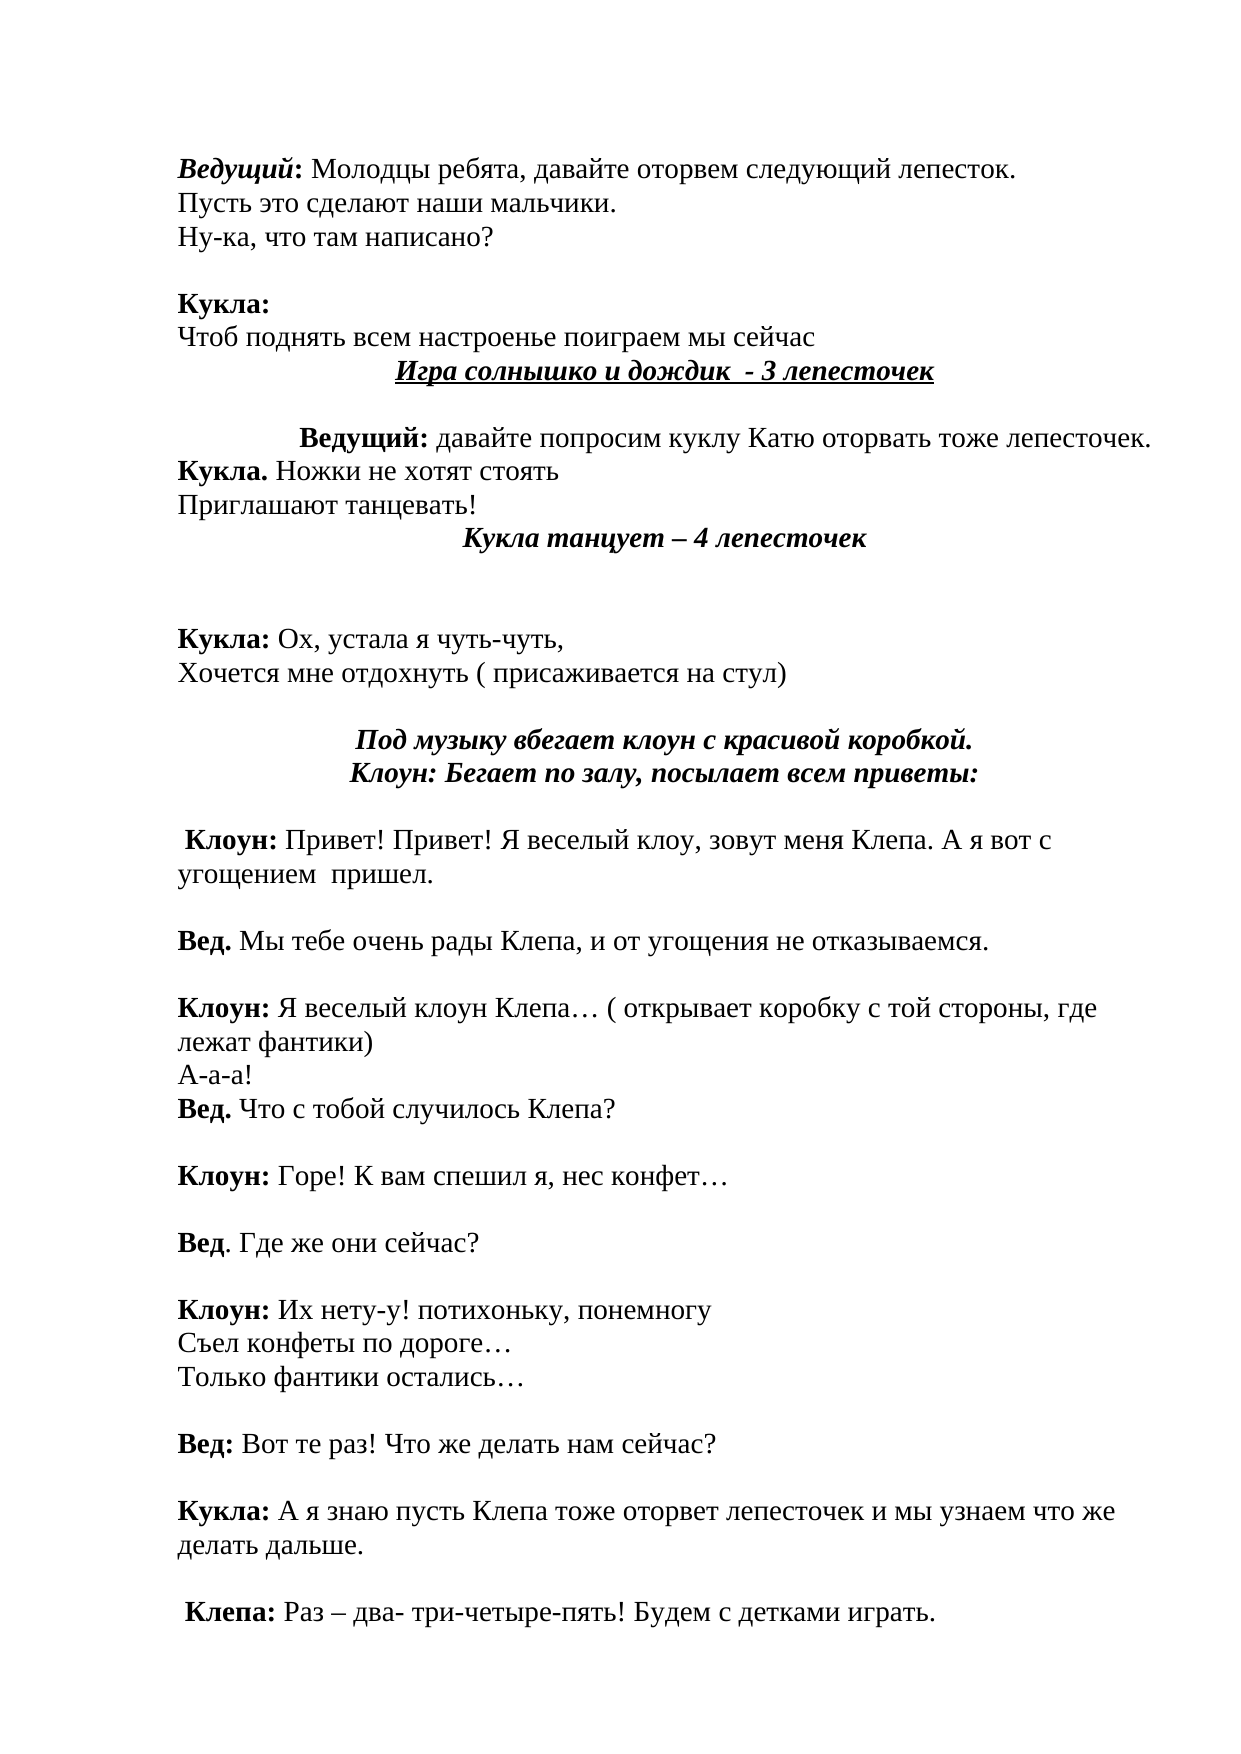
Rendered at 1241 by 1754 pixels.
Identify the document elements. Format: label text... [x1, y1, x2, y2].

text Вед. Где же они сейчас? [177, 1225, 1152, 1258]
text Пусть это сделают наши мальчики. [177, 185, 1152, 219]
text Под музыку вбегает клоун с красивой коробкой. [177, 722, 1152, 755]
text Хочется мне отдохнуть ( присаживается на стул) [177, 655, 1152, 688]
text Клоун: Бегает по залу, посылает всем приветы: [177, 755, 1152, 789]
text Приглашают танцевать! [177, 487, 1152, 521]
text Клоун: Горе! К вам спешил я, нес конфет… [177, 1158, 1152, 1191]
text Клоун: Привет! Привет! Я веселый клоу, зовут меня Клепа. А я вот с угощением пришел. [177, 822, 1152, 889]
text Кукла: А я знаю пусть Клепа тоже оторвет лепесточек и мы узнаем что же делать дальше. [177, 1493, 1152, 1560]
text Ведущий: давайте попросим куклу Катю оторвать тоже лепесточек. [177, 420, 1152, 453]
text Клоун: Я веселый клоун Клепа… ( открывает коробку с той стороны, где лежат фантики) [177, 990, 1152, 1057]
text Кукла танцует – 4 лепесточек [177, 521, 1152, 554]
text Вед. Мы тебе очень рады Клепа, и от угощения не отказываемся. [177, 923, 1152, 957]
text Съел конфеты по дороге… [177, 1326, 1152, 1359]
text Кукла: [177, 286, 1152, 319]
text Вед. Что с тобой случилось Клепа? [177, 1091, 1152, 1124]
text Вед: Вот те раз! Что же делать нам сейчас? [177, 1426, 1152, 1460]
text Ведущий: Молодцы ребята, давайте оторвем следующий лепесток. [177, 152, 1152, 185]
text Кукла. Ножки не хотят стоять [177, 453, 1152, 487]
text Игра солнышко и дождик - 3 лепесточек [177, 353, 1152, 386]
text Чтоб поднять всем настроенье поиграем мы сейчас [177, 319, 1152, 353]
text Клепа: Раз – два- три-четыре-пять! Будем с детками играть. [177, 1594, 1152, 1627]
text Клоун: Их нету-у! потихоньку, понемногу [177, 1292, 1152, 1326]
text Ну-ка, что там написано? [177, 219, 1152, 252]
text Только фантики остались… [177, 1359, 1152, 1393]
text А-а-а! [177, 1057, 1152, 1091]
text Кукла: Ох, устала я чуть-чуть, [177, 621, 1152, 655]
